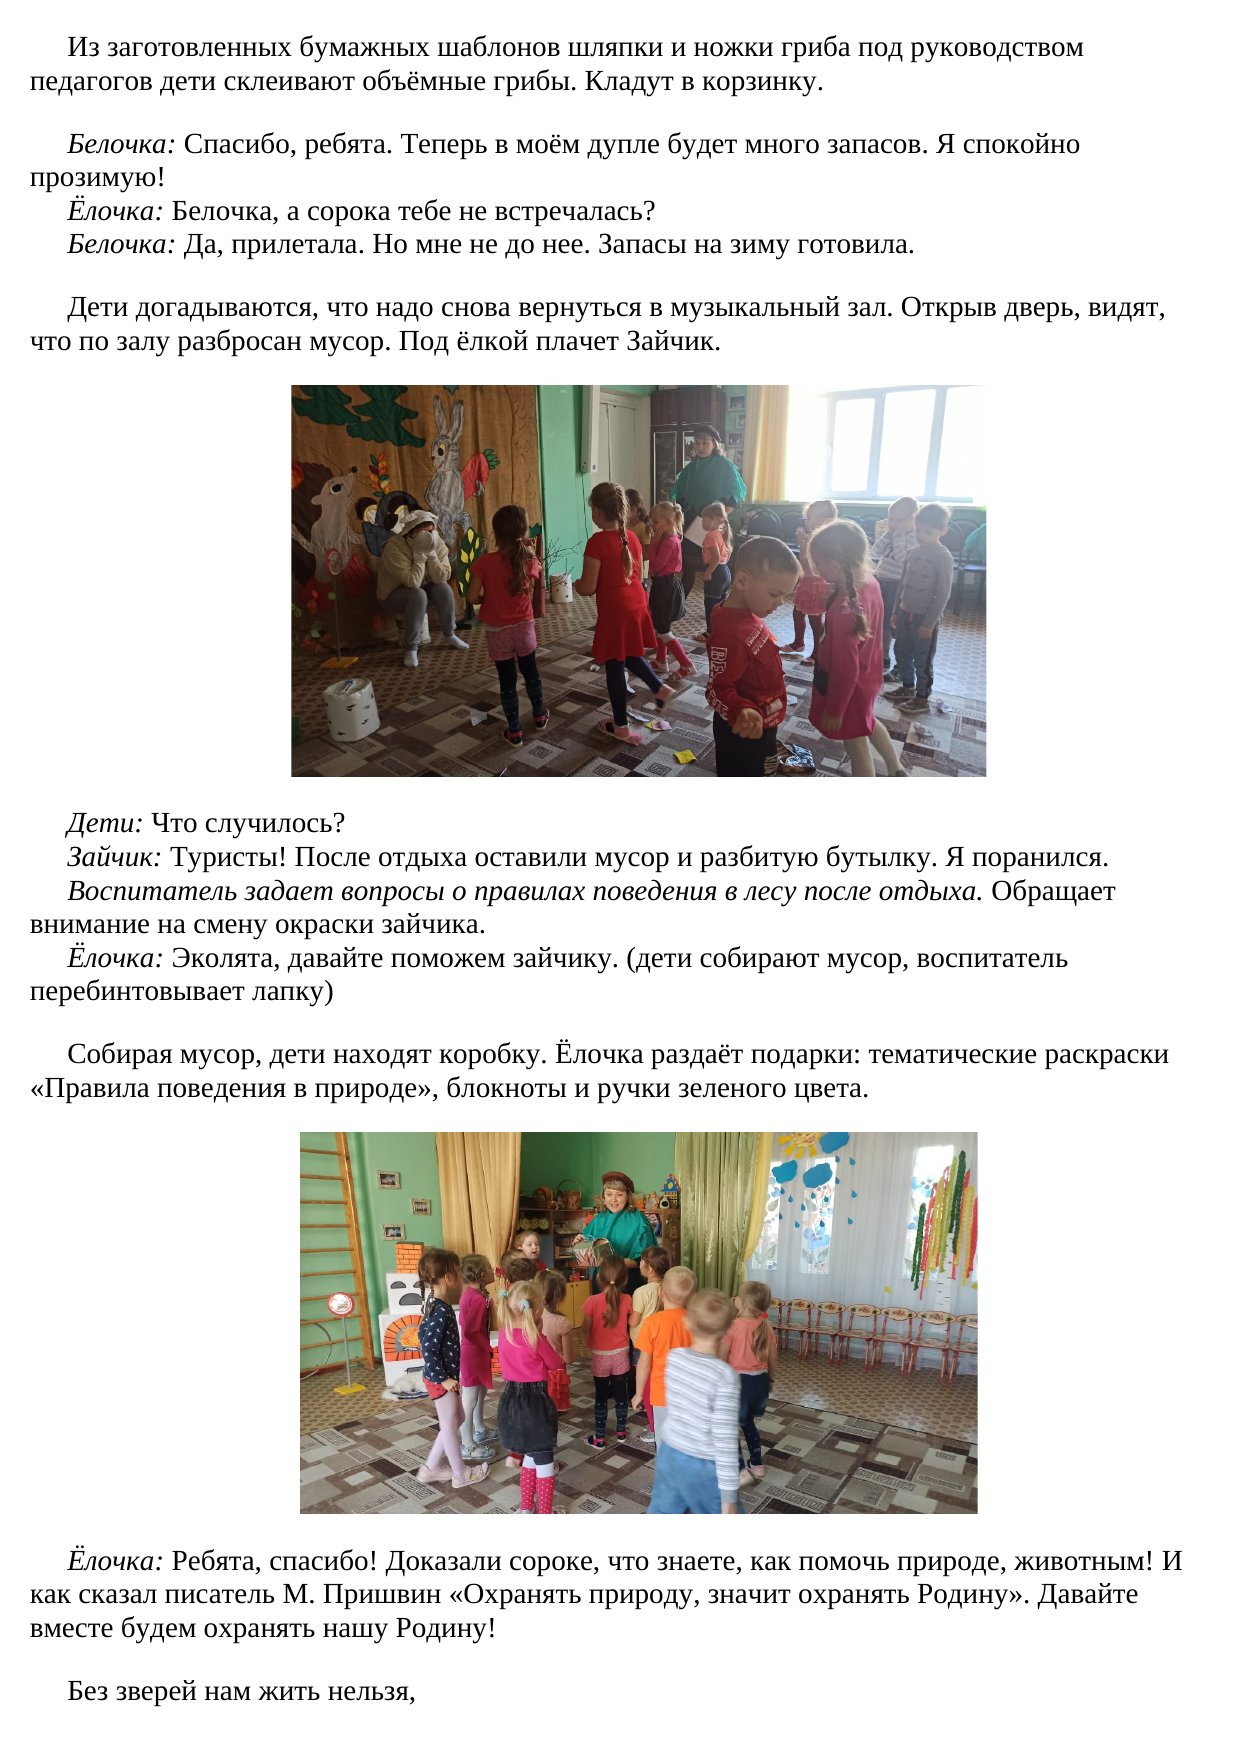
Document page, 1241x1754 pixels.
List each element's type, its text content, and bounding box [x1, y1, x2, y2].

text Ёлочка: Белочка, а сорока тебе не встречалась? [29, 193, 1211, 227]
text Ёлочка: Эколята, давайте поможем зайчику. (дети собирают мусор, воспитатель перебинтовывает лапку) [29, 940, 1211, 1007]
text Из заготовленных бумажных шаблонов шляпки и ножки гриба под руководством педагогов дети склеивают объёмные грибы. Кладут в корзинку. [29, 29, 1211, 97]
picture [300, 1132, 978, 1514]
picture [291, 385, 987, 777]
text Белочка: Да, прилетала. Но мне не до нее. Запасы на зиму готовила. [29, 227, 1211, 260]
text Белочка: Спасибо, ребята. Теперь в моём дупле будет много запасов. Я спокойно прозимую! [29, 126, 1211, 193]
text Дети: Что случилось? [29, 806, 1211, 839]
text Ёлочка: Ребята, спасибо! Доказали сороке, что знаете, как помочь природе, животным! И как сказал писатель М. Пришвин «Охранять природу, значит охранять Родину». Давайте вместе будем охранять нашу Родину! [29, 1543, 1211, 1643]
text Собирая мусор, дети находят коробку. Ёлочка раздаёт подарки: тематические раскраски «Правила поведения в природе», блокноты и ручки зеленого цвета. [29, 1036, 1211, 1103]
text Без зверей нам жить нельзя, [29, 1673, 1211, 1706]
text Зайчик: Туристы! После отдыха оставили мусор и разбитую бутылку. Я поранился. [29, 839, 1211, 873]
text Воспитатель задает вопросы о правилах поведения в лесу после отдыха. Обращает внимание на смену окраски зайчика. [29, 873, 1211, 940]
text Дети догадываются, что надо снова вернуться в музыкальный зал. Открыв дверь, видят, что по залу разбросан мусор. Под ёлкой плачет Зайчик. [29, 289, 1211, 356]
